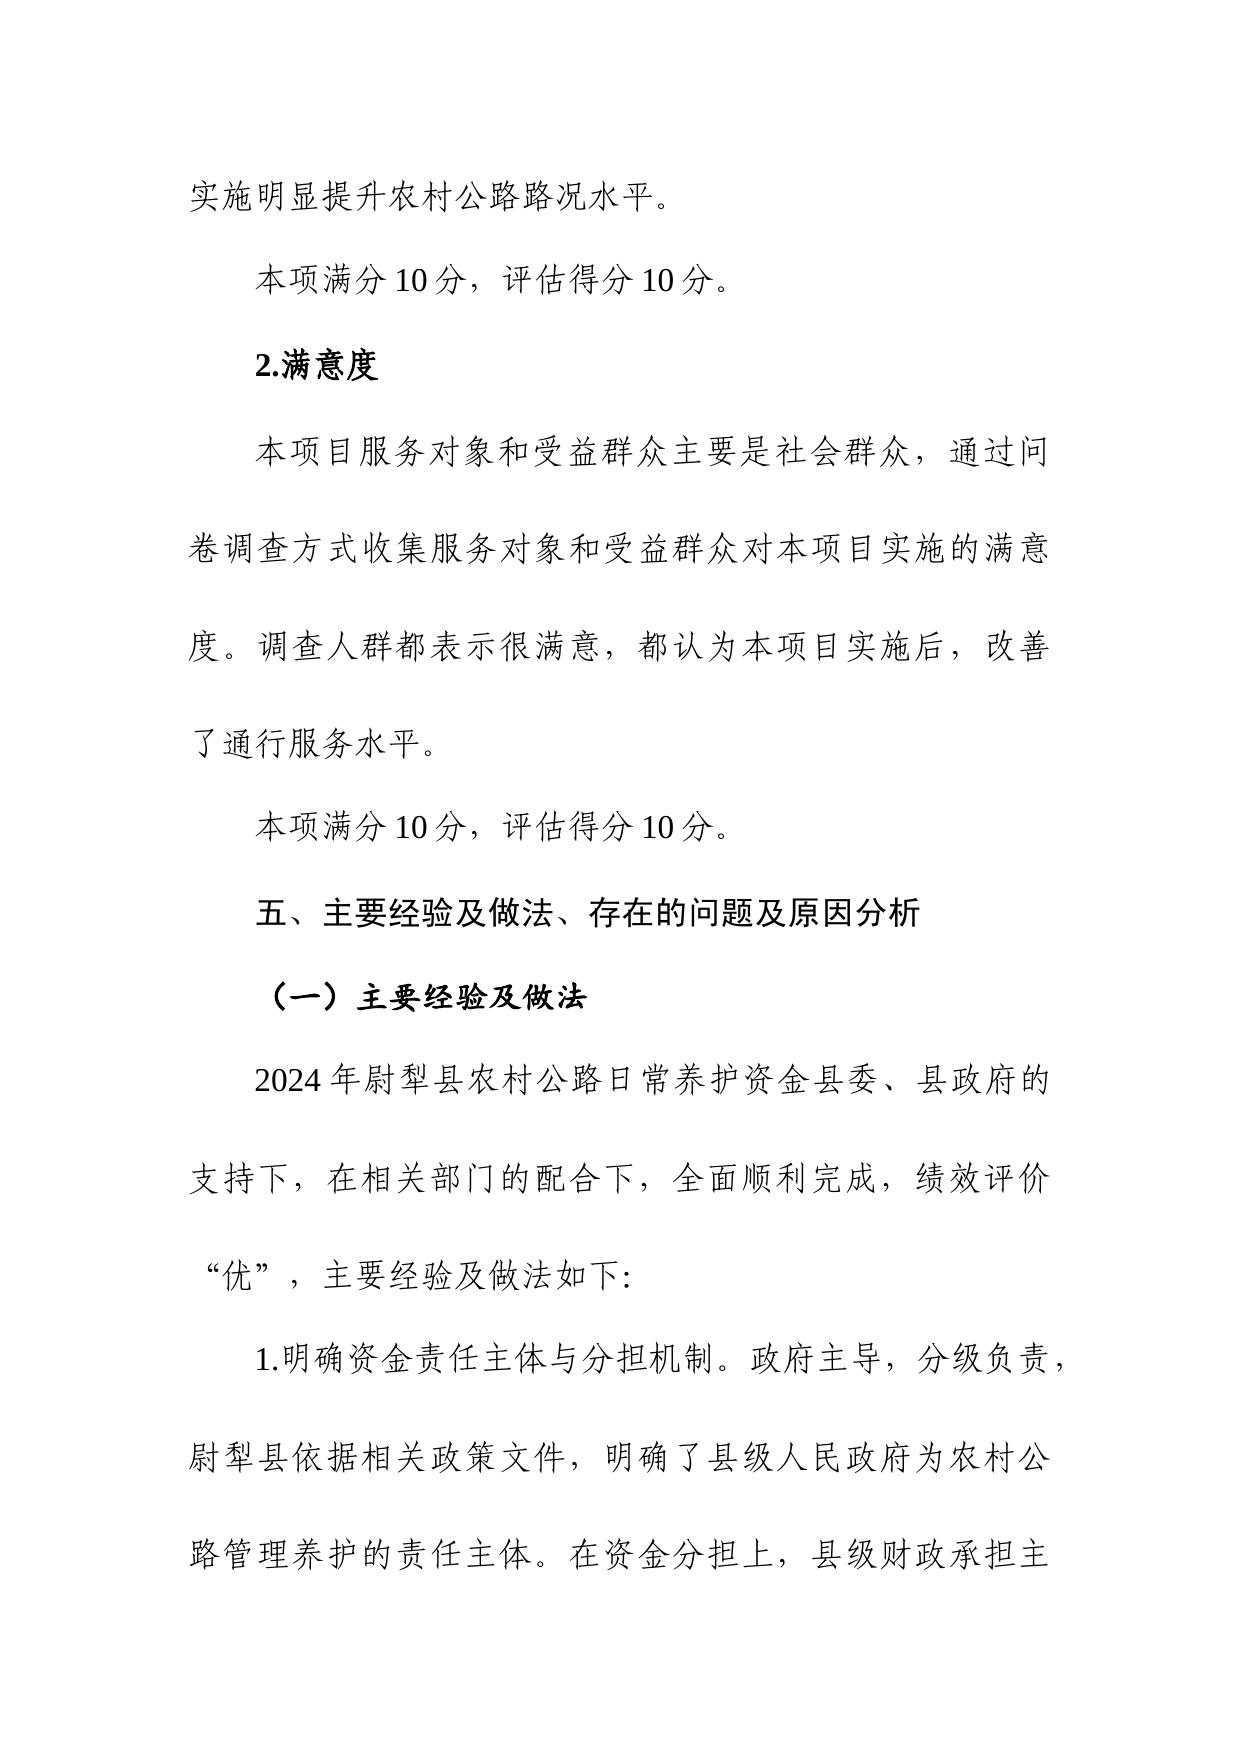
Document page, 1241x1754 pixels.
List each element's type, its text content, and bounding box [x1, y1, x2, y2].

text 本项目服务对象和受益群众主要是社会群众，通过问卷调查方式收集服务对象和受益群众对本项目实施的满意度。调查人群都表示很满意，都认为本项目实施后，改善了通行服务水平。 [187, 416, 1053, 774]
text 本项满分10分，评估得分10分。 [187, 793, 1053, 858]
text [187, 1325, 1053, 1585]
text 2024年尉犁县农村公路日常养护资金县委、县政府的支持下，在相关部门的配合下，全面顺利完成，绩效评价“优”，主要经验及做法如下： [187, 1046, 1053, 1306]
text 本项满分10分，评估得分10分。 [187, 246, 1053, 311]
text 2.满意度 [187, 331, 1053, 396]
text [187, 162, 1053, 227]
subtitle （一）主要经验及做法 [187, 962, 1053, 1027]
subtitle 五、主要经验及做法、存在的问题及原因分析 [187, 878, 1053, 943]
